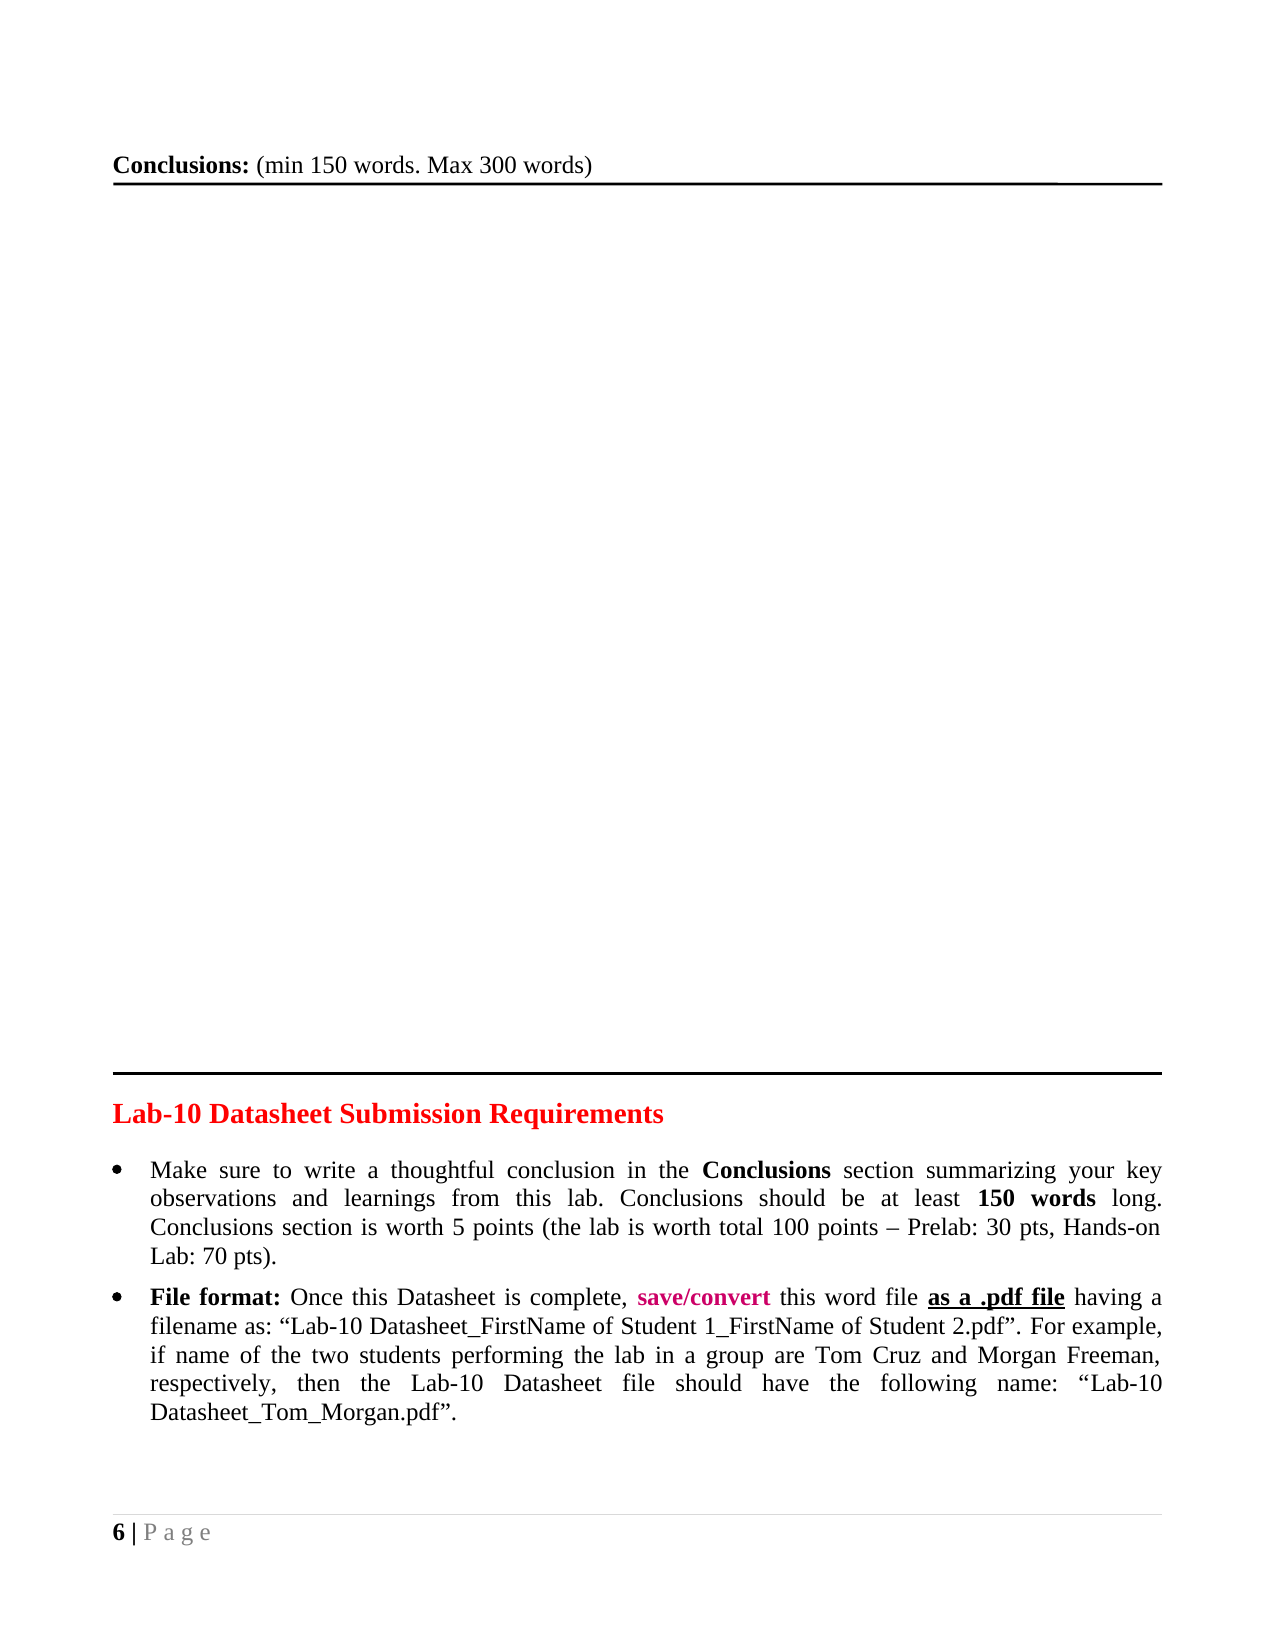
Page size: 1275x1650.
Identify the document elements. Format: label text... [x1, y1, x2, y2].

text Lab-10 Datasheet Submission Requirements [112, 1096, 1162, 1130]
list Make sure to write a thoughtful conclusion in the Conclusions section summarizing your key observations and learnings from this lab. Conclusions should be at least 150 words long. Conclusions section is worth 5 points (the lab is worth total 100 points – Prelab: 30 pts, Hands-on Lab: 70 pts). [112, 1155, 1162, 1270]
text Conclusions: (min 150 words. Max 300 words) [112, 150, 1162, 179]
list File format: Once this Datasheet is complete, save/convert this word file as a .pdf file having a filename as: “Lab-10 Datasheet_FirstName of Student 1_FirstName of Student 2.pdf”. For example, if name of the two students performing the lab in a group are Tom Cruz and Morgan Freeman, respectively, then the Lab-10 Datasheet file should have the following name: “Lab-10 Datasheet_Tom_Morgan.pdf”. [112, 1282, 1162, 1426]
